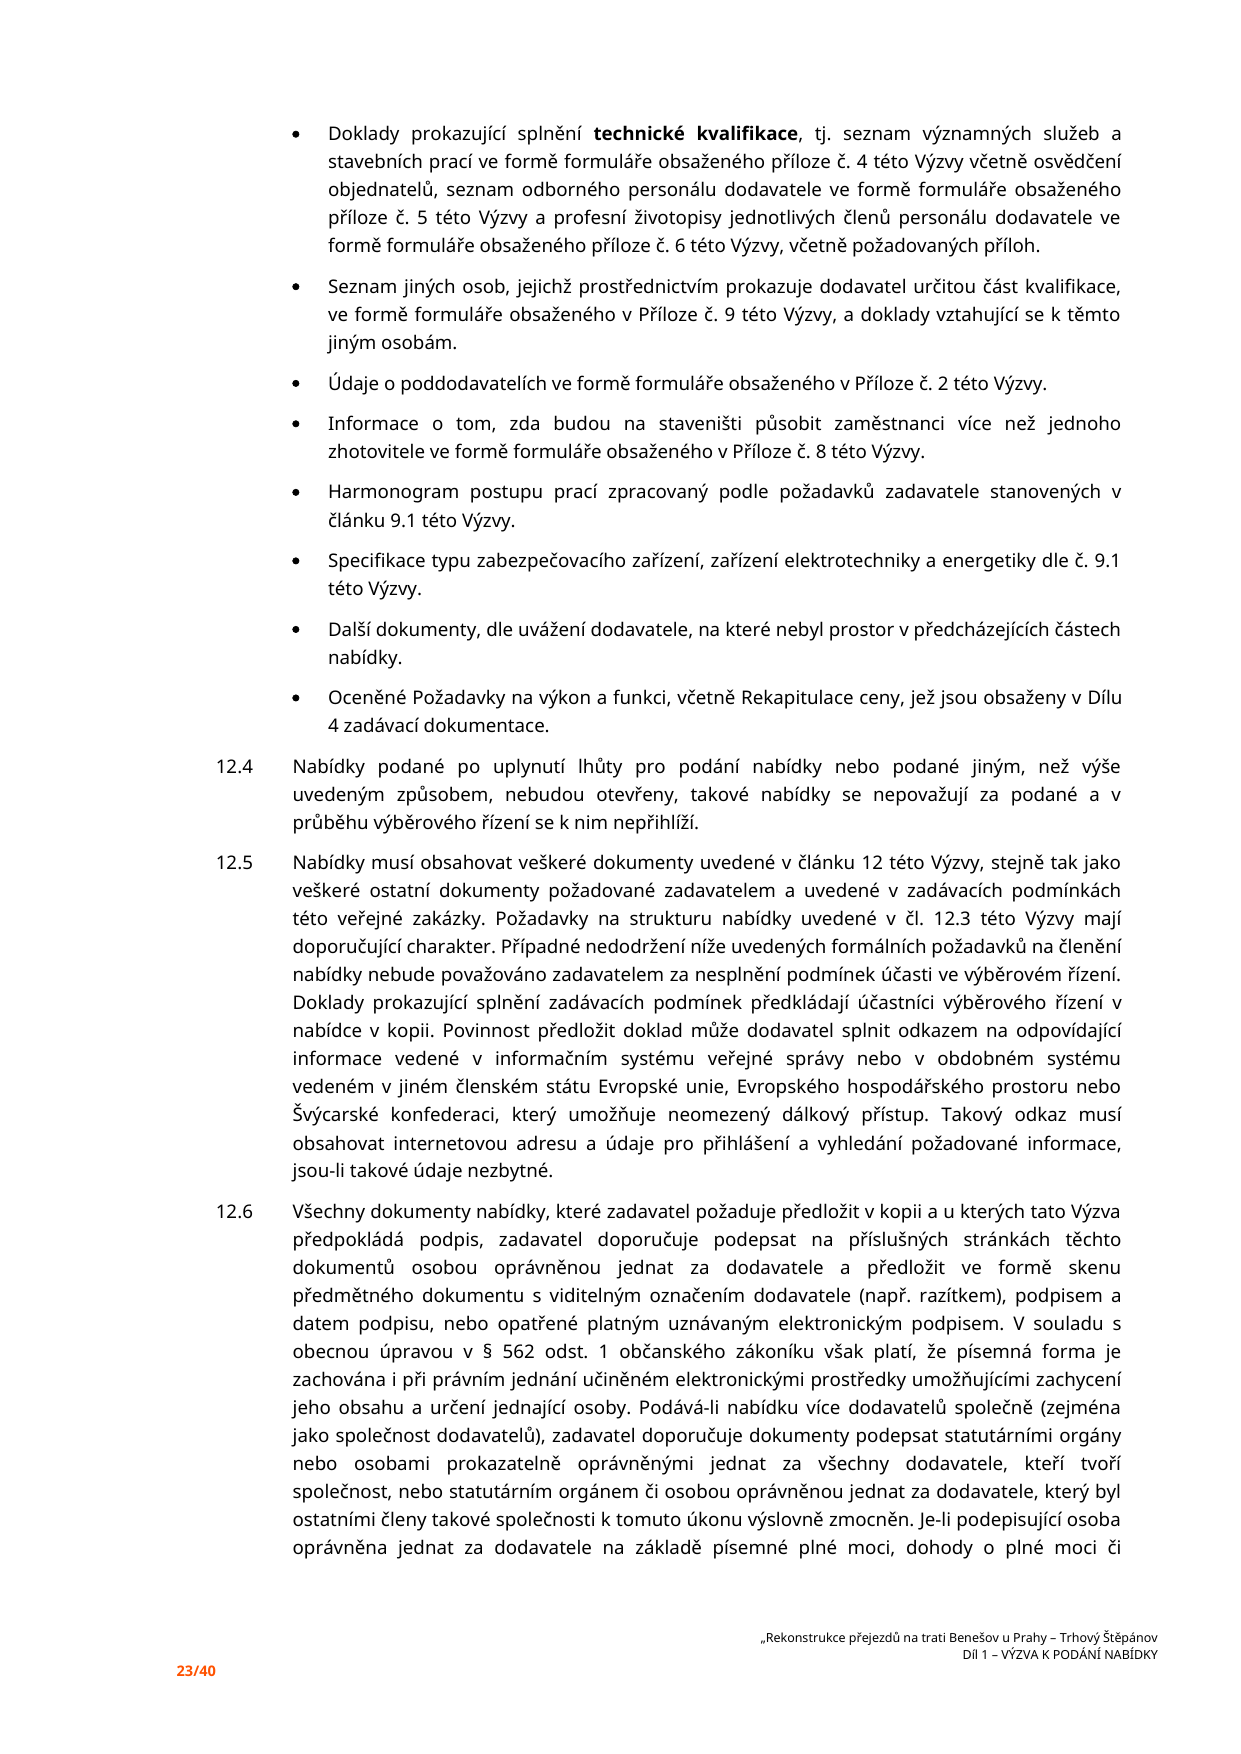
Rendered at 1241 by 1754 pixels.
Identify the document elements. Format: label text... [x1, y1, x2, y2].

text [216, 1198, 1122, 1560]
text Doklady prokazující splnění technické kvalifikace, tj. seznam významných služeb a stavebních prací ve formě formuláře obsaženého příloze č. 4 této Výzvy včetně osvědčení objednatelů, seznam odborného personálu dodavatele ve formě formuláře obsaženého příloze č. 5 této Výzvy a profesní životopisy jednotlivých členů personálu dodavatele ve formě formuláře obsaženého příloze č. 6 této Výzvy, včetně požadovaných příloh. [292, 121, 1122, 258]
text Nabídky podané po uplynutí lhůty pro podání nabídky nebo podané jiným, než výše uvedeným způsobem, nebudou otevřeny, takové nabídky se nepovažují za podané a v průběhu výběrového řízení se k nim nepřihlíží. [216, 753, 1122, 834]
text Oceněné Požadavky na výkon a funkci, včetně Rekapitulace ceny, jež jsou obsaženy v Dílu 4 zadávací dokumentace. [292, 684, 1122, 738]
text Harmonogram postupu prací zpracovaný podle požadavků zadavatele stanovených v článku 9.1 této Výzvy. [292, 479, 1122, 532]
text Údaje o poddodavatelích ve formě formuláře obsaženého v Příloze č. 2 této Výzvy. [292, 370, 1122, 395]
text Informace o tom, zda budou na staveništi působit zaměstnanci více než jednoho zhotovitele ve formě formuláře obsaženého v Příloze č. 8 této Výzvy. [292, 410, 1122, 464]
text Další dokumenty, dle uvážení dodavatele, na které nebyl prostor v předcházejících částech nabídky. [292, 616, 1122, 669]
text Specifikace typu zabezpečovacího zařízení, zařízení elektrotechniky a energetiky dle č. 9.1 této Výzvy. [292, 547, 1122, 601]
text Seznam jiných osob, jejichž prostřednictvím prokazuje dodavatel určitou část kvalifikace, ve formě formuláře obsaženého v Příloze č. 9 této Výzvy, a doklady vztahující se k těmto jiným osobám. [292, 273, 1122, 355]
text Nabídky musí obsahovat veškeré dokumenty uvedené v článku 12 této Výzvy, stejně tak jako veškeré ostatní dokumenty požadované zadavatelem a uvedené v zadávacích podmínkách této veřejné zakázky. Požadavky na strukturu nabídky uvedené v čl. 12.3 této Výzvy mají doporučující charakter. Případné nedodržení níže uvedených formálních požadavků na členění nabídky nebude považováno zadavatelem za nesplnění podmínek účasti ve výběrovém řízení. Doklady prokazující splnění zadávacích podmínek předkládají účastníci výběrového řízení v nabídce v kopii. Povinnost předložit doklad může dodavatel splnit odkazem na odpovídající informace vedené v informačním systému veřejné správy nebo v obdobném systému vedeném v jiném členském státu Evropské unie, Evropského hospodářského prostoru nebo Švýcarské konfederaci, který umožňuje neomezený dálkový přístup. Takový odkaz musí obsahovat internetovou adresu a údaje pro přihlášení a vyhledání požadované informace, jsou-li takové údaje nezbytné. [216, 849, 1122, 1183]
